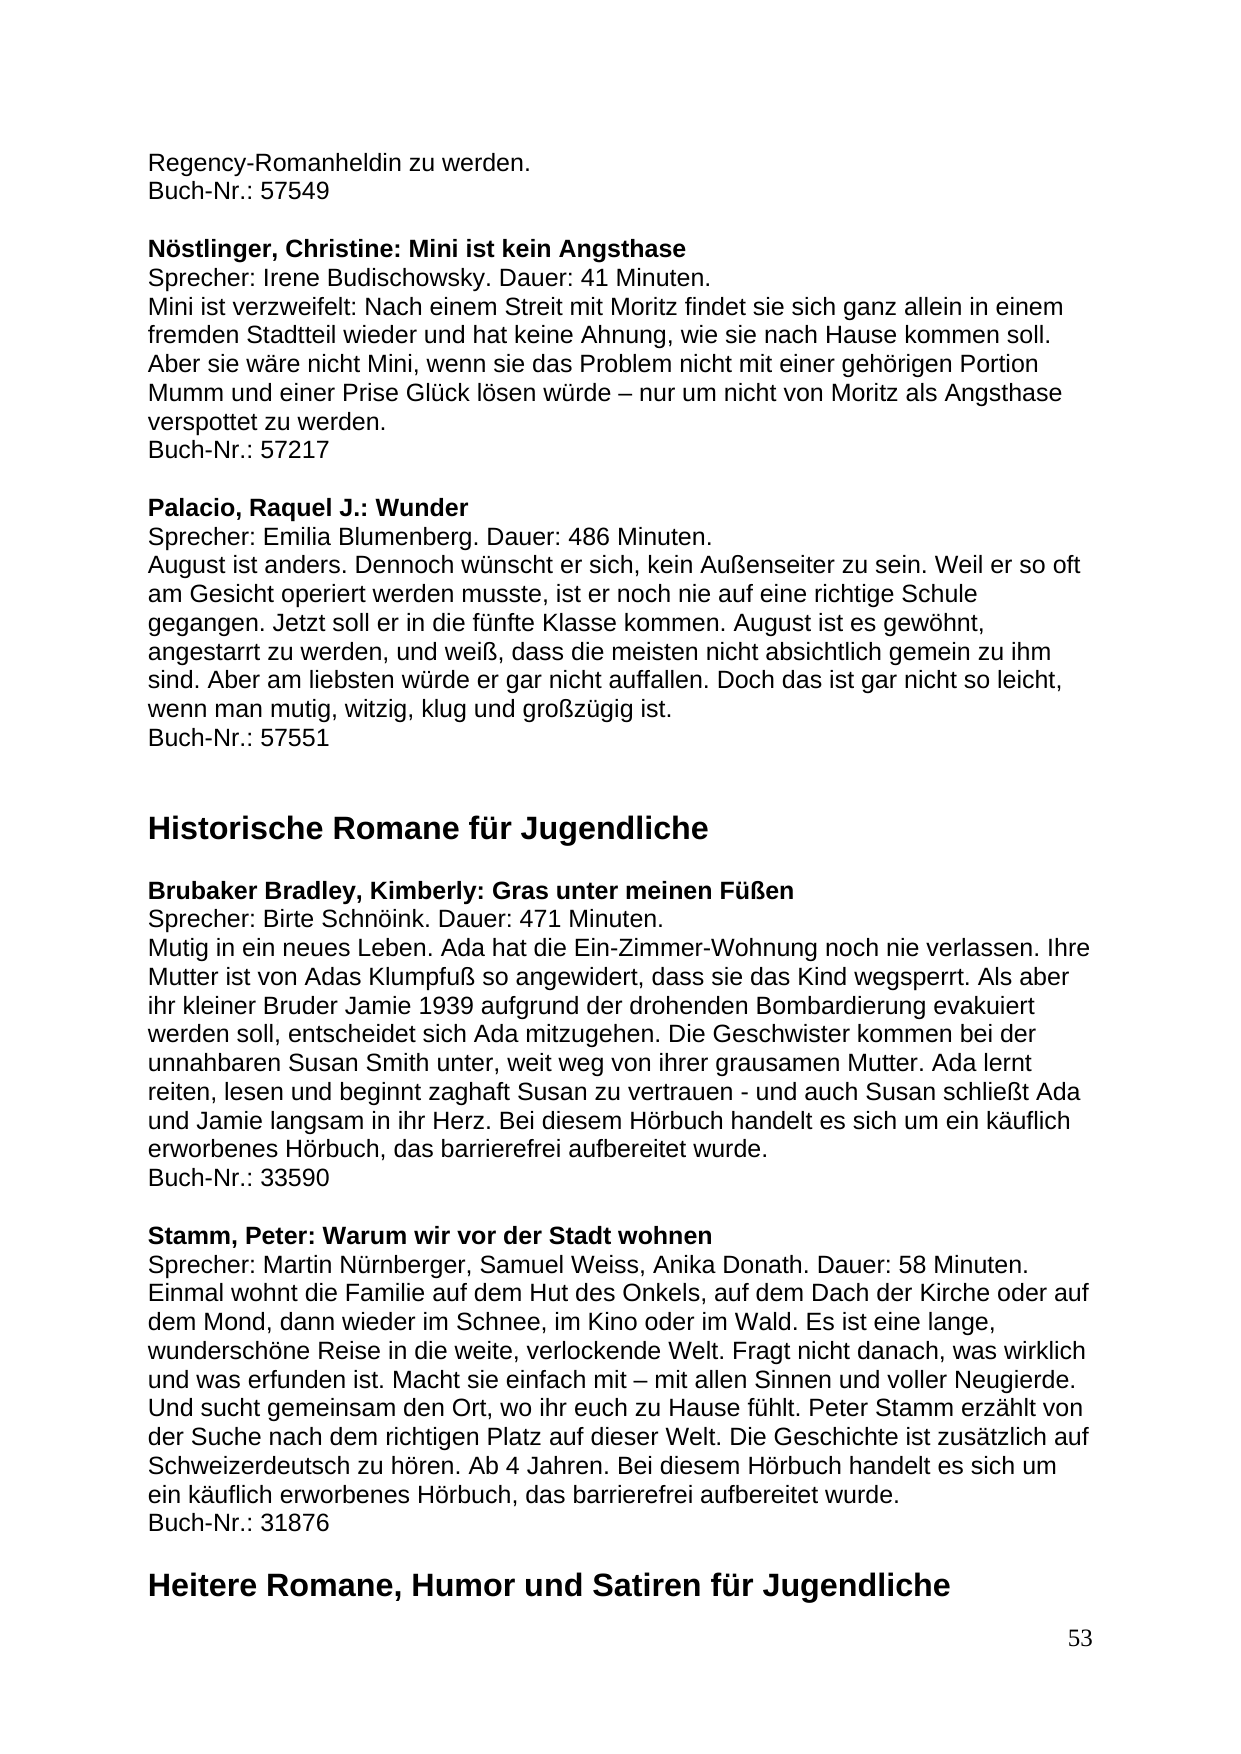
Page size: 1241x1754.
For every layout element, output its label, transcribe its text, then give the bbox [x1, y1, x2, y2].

text Sprecher: Birte Schnöink. Dauer: 471 Minuten. Mutig in ein neues Leben. Ada hat die Ein-Zimmer-Wohnung noch nie verlassen. Ihre Mutter ist von Adas Klumpfuß so angewidert, dass sie das Kind wegsperrt. Als aber ihr kleiner Bruder Jamie 1939 aufgrund der drohenden Bombardierung evakuiert werden soll, entscheidet sich Ada mitzugehen. Die Geschwister kommen bei der unnahbaren Susan Smith unter, weit weg von ihrer grausamen Mutter. Ada lernt reiten, lesen und beginnt zaghaft Susan zu vertrauen - und auch Susan schließt Ada und Jamie langsam in ihr Herz. Bei diesem Hörbuch handelt es sich um ein käuflich erworbenes Hörbuch, das barrierefrei aufbereitet wurde. Buch-Nr.: 33590 [148, 904, 1093, 1192]
subtitle Historische Romane für Jugendliche [148, 809, 1093, 847]
text Stamm, Peter: Warum wir vor der Stadt wohnen [148, 1192, 1093, 1249]
text Palacio, Raquel J.: Wunder [148, 464, 1093, 522]
text Brubaker Bradley, Kimberly: Gras unter meinen Füßen [148, 876, 1093, 904]
text Sprecher: Emilia Blumenberg. Dauer: 486 Minuten. August ist anders. Dennoch wünscht er sich, kein Außenseiter zu sein. Weil er so oft am Gesicht operiert werden musste, ist er noch nie auf eine richtige Schule gegangen. Jetzt soll er in die fünfte Klasse kommen. August ist es gewöhnt, angestarrt zu werden, und weiß, dass die meisten nicht absichtlich gemein zu ihm sind. Aber am liebsten würde er gar nicht auffallen. Doch das ist gar nicht so leicht, wenn man mutig, witzig, klug und großzügig ist. Buch-Nr.: 57551 [148, 522, 1093, 752]
text Sprecher: Martin Nürnberger, Samuel Weiss, Anika Donath. Dauer: 58 Minuten. Einmal wohnt die Familie auf dem Hut des Onkels, auf dem Dach der Kirche oder auf dem Mond, dann wieder im Schnee, im Kino oder im Wald. Es ist eine lange, wunderschöne Reise in die weite, verlockende Welt. Fragt nicht danach, was wirklich und was erfunden ist. Macht sie einfach mit – mit allen Sinnen und voller Neugierde. Und sucht gemeinsam den Ort, wo ihr euch zu Hause fühlt. Peter Stamm erzählt von der Suche nach dem richtigen Platz auf dieser Welt. Die Geschichte ist zusätzlich auf Schweizerdeutsch zu hören. Ab 4 Jahren. Bei diesem Hörbuch handelt es sich um ein käuflich erworbenes Hörbuch, das barrierefrei aufbereitet wurde. Buch-Nr.: 31876 [148, 1249, 1093, 1537]
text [148, 148, 1093, 205]
text Nöstlinger, Christine: Mini ist kein Angsthase [148, 205, 1093, 263]
subtitle Heitere Romane, Humor und Satiren für Jugendliche [148, 1566, 1093, 1603]
text Sprecher: Irene Budischowsky. Dauer: 41 Minuten. Mini ist verzweifelt: Nach einem Streit mit Moritz findet sie sich ganz allein in einem fremden Stadtteil wieder und hat keine Ahnung, wie sie nach Hause kommen soll. Aber sie wäre nicht Mini, wenn sie das Problem nicht mit einer gehörigen Portion Mumm und einer Prise Glück lösen würde – nur um nicht von Moritz als Angsthase verspottet zu werden. Buch-Nr.: 57217 [148, 263, 1093, 464]
